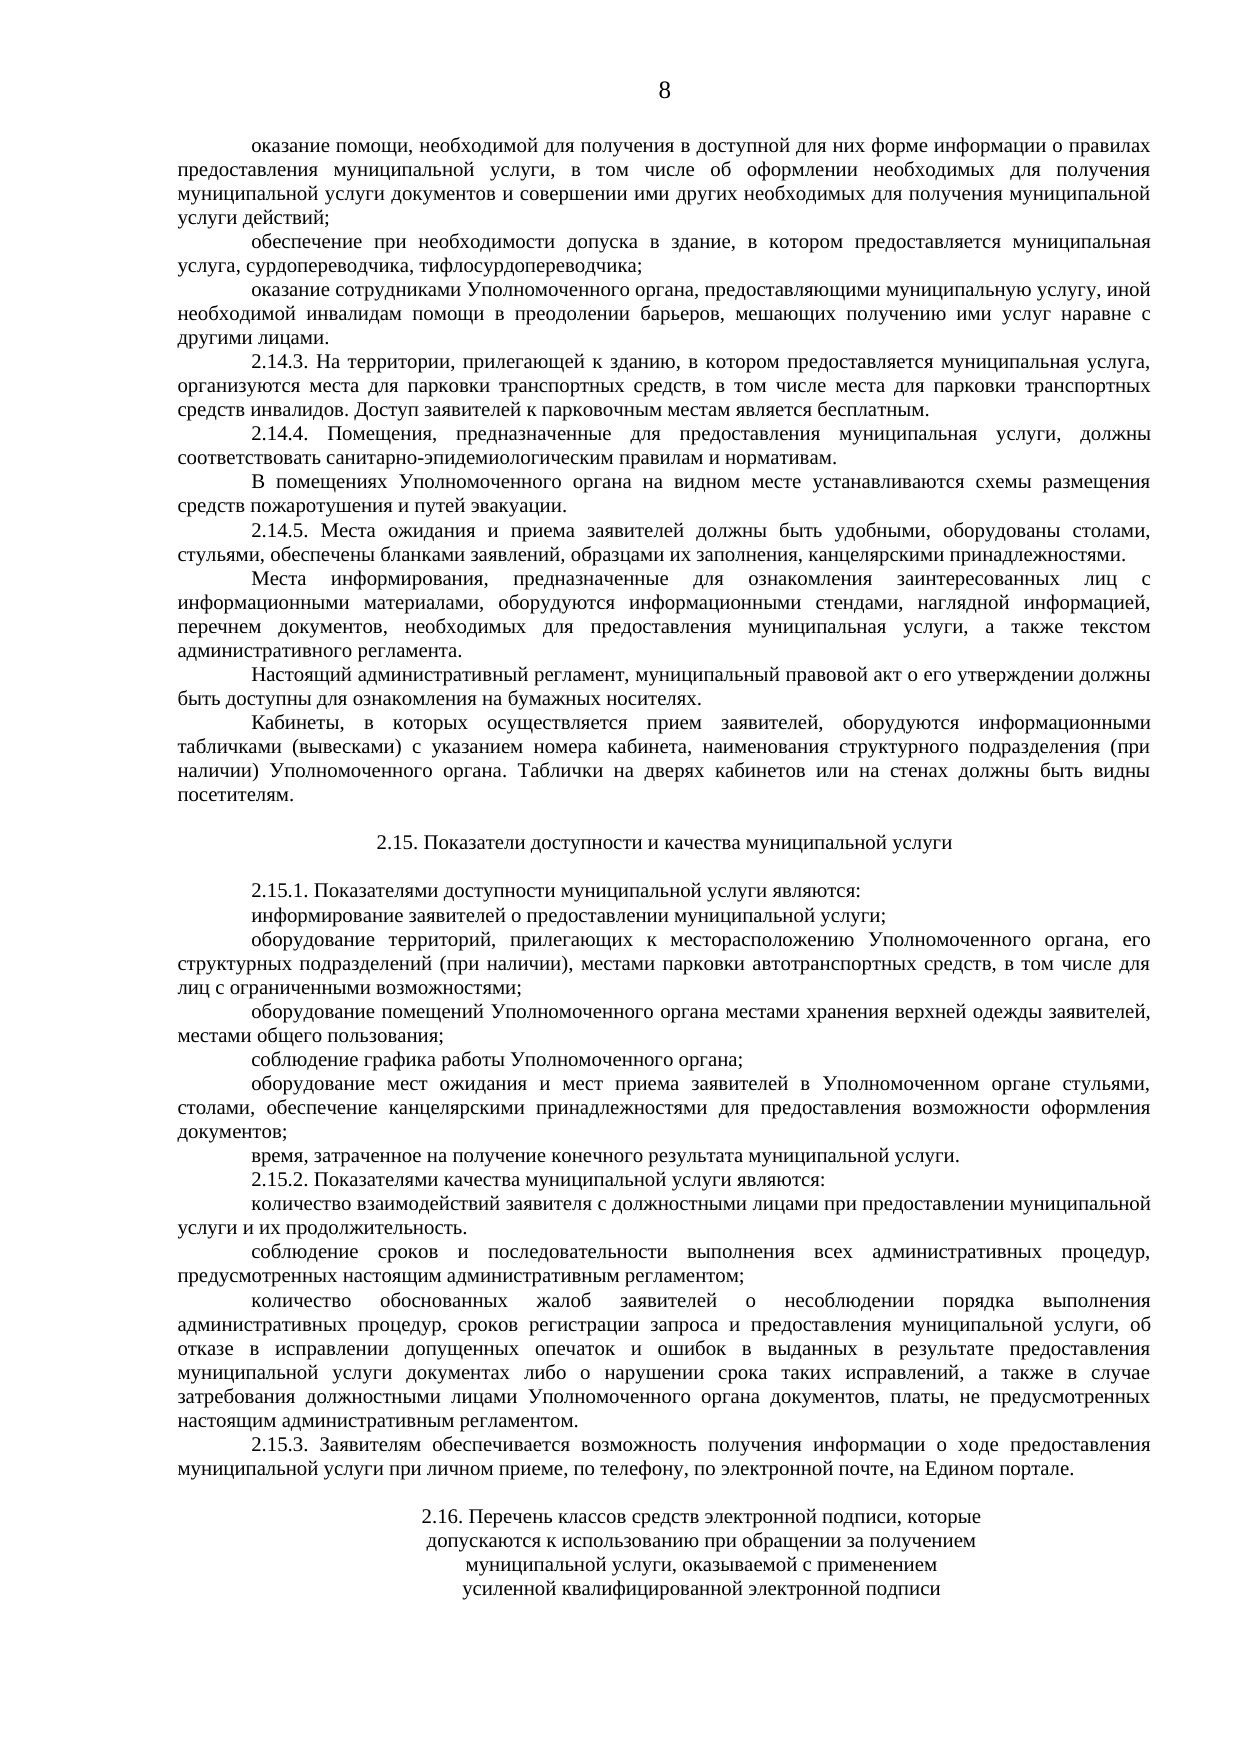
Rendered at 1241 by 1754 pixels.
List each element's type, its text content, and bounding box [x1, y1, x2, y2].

text количество взаимодействий заявителя с должностными лицами при предоставлении муниципальной услуги и их продолжительность. [177, 1191, 1152, 1239]
text 2.15.1. Показателями доступности муниципальной услуги являются: [177, 878, 1152, 902]
text муниципальной услуги, оказываемой с применением [177, 1552, 1152, 1576]
text 2.14.3. На территории, прилегающей к зданию, в котором предоставляется муниципальная услуга, организуются места для парковки транспортных средств, в том числе места для парковки транспортных средств инвалидов. Доступ заявителей к парковочным местам является бесплатным. [177, 349, 1152, 421]
text Места информирования, предназначенные для ознакомления заинтересованных лиц с информационными материалами, оборудуются информационными стендами, наглядной информацией, перечнем документов, необходимых для предоставления муниципальная услуги, а также текстом административного регламента. [177, 566, 1152, 662]
text 2.16. Перечень классов средств электронной подписи, которые [177, 1504, 1152, 1528]
text 2.15.3. Заявителям обеспечивается возможность получения информации о ходе предоставления муниципальной услуги при личном приеме, по телефону, по электронной почте, на Едином портале. [177, 1432, 1152, 1480]
text информирование заявителей о предоставлении муниципальной услуги; [177, 902, 1152, 927]
text оказание помощи, необходимой для получения в доступной для них форме информации о правилах предоставления муниципальной услуги, в том числе об оформлении необходимых для получения муниципальной услуги документов и совершении ими других необходимых для получения муниципальной услуги действий; [177, 132, 1152, 229]
text оборудование территорий, прилегающих к месторасположению Уполномоченного органа, его структурных подразделений (при наличии), местами парковки автотранспортных средств, в том числе для лиц с ограниченными возможностями; [177, 927, 1152, 999]
text соблюдение графика работы Уполномоченного органа; [177, 1047, 1152, 1071]
text 2.14.4. Помещения, предназначенные для предоставления муниципальная услуги, должны соответствовать санитарно-эпидемиологическим правилам и нормативам. [177, 421, 1152, 469]
text время, затраченное на получение конечного результата муниципальной услуги. [177, 1143, 1152, 1167]
text В помещениях Уполномоченного органа на видном месте устанавливаются схемы размещения средств пожаротушения и путей эвакуации. [177, 469, 1152, 517]
text соблюдение сроков и последовательности выполнения всех административных процедур, предусмотренных настоящим административным регламентом; [177, 1239, 1152, 1287]
subtitle количество обоснованных жалоб заявителей о несоблюдении порядка выполнения административных процедур, сроков регистрации запроса и предоставления муниципальной услуги, об отказе в исправлении допущенных опечаток и ошибок в выданных в результате предоставления муниципальной услуги документах либо о нарушении срока таких исправлений, а также в случае затребования должностными лицами Уполномоченного органа документов, платы, не предусмотренных настоящим административным регламентом. [177, 1287, 1152, 1432]
text оказание сотрудниками Уполномоченного органа, предоставляющими муниципальную услугу, иной необходимой инвалидам помощи в преодолении барьеров, мешающих получению ими услуг наравне с другими лицами. [177, 277, 1152, 349]
text Кабинеты, в которых осуществляется прием заявителей, оборудуются информационными табличками (вывесками) с указанием номера кабинета, наименования структурного подразделения (при наличии) Уполномоченного органа. Таблички на дверях кабинетов или на стенах должны быть видны посетителям. [177, 710, 1152, 806]
text оборудование помещений Уполномоченного органа местами хранения верхней одежды заявителей, местами общего пользования; [177, 999, 1152, 1047]
subtitle 2.15. Показатели доступности и качества муниципальной услуги [177, 830, 1152, 854]
text Настоящий административный регламент, муниципальный правовой акт о его утверждении должны быть доступны для ознакомления на бумажных носителях. [177, 662, 1152, 710]
text 2.15.2. Показателями качества муниципальной услуги являются: [177, 1167, 1152, 1191]
text усиленной квалифицированной электронной подписи [177, 1576, 1152, 1600]
text допускаются к использованию при обращении за получением [177, 1528, 1152, 1552]
text оборудование мест ожидания и мест приема заявителей в Уполномоченном органе стульями, столами, обеспечение канцелярскими принадлежностями для предоставления возможности оформления документов; [177, 1071, 1152, 1143]
text обеспечение при необходимости допуска в здание, в котором предоставляется муниципальная услуга, сурдопереводчика, тифлосурдопереводчика; [177, 229, 1152, 277]
text 2.14.5. Места ожидания и приема заявителей должны быть удобными, оборудованы столами, стульями, обеспечены бланками заявлений, образцами их заполнения, канцелярскими принадлежностями. [177, 517, 1152, 566]
